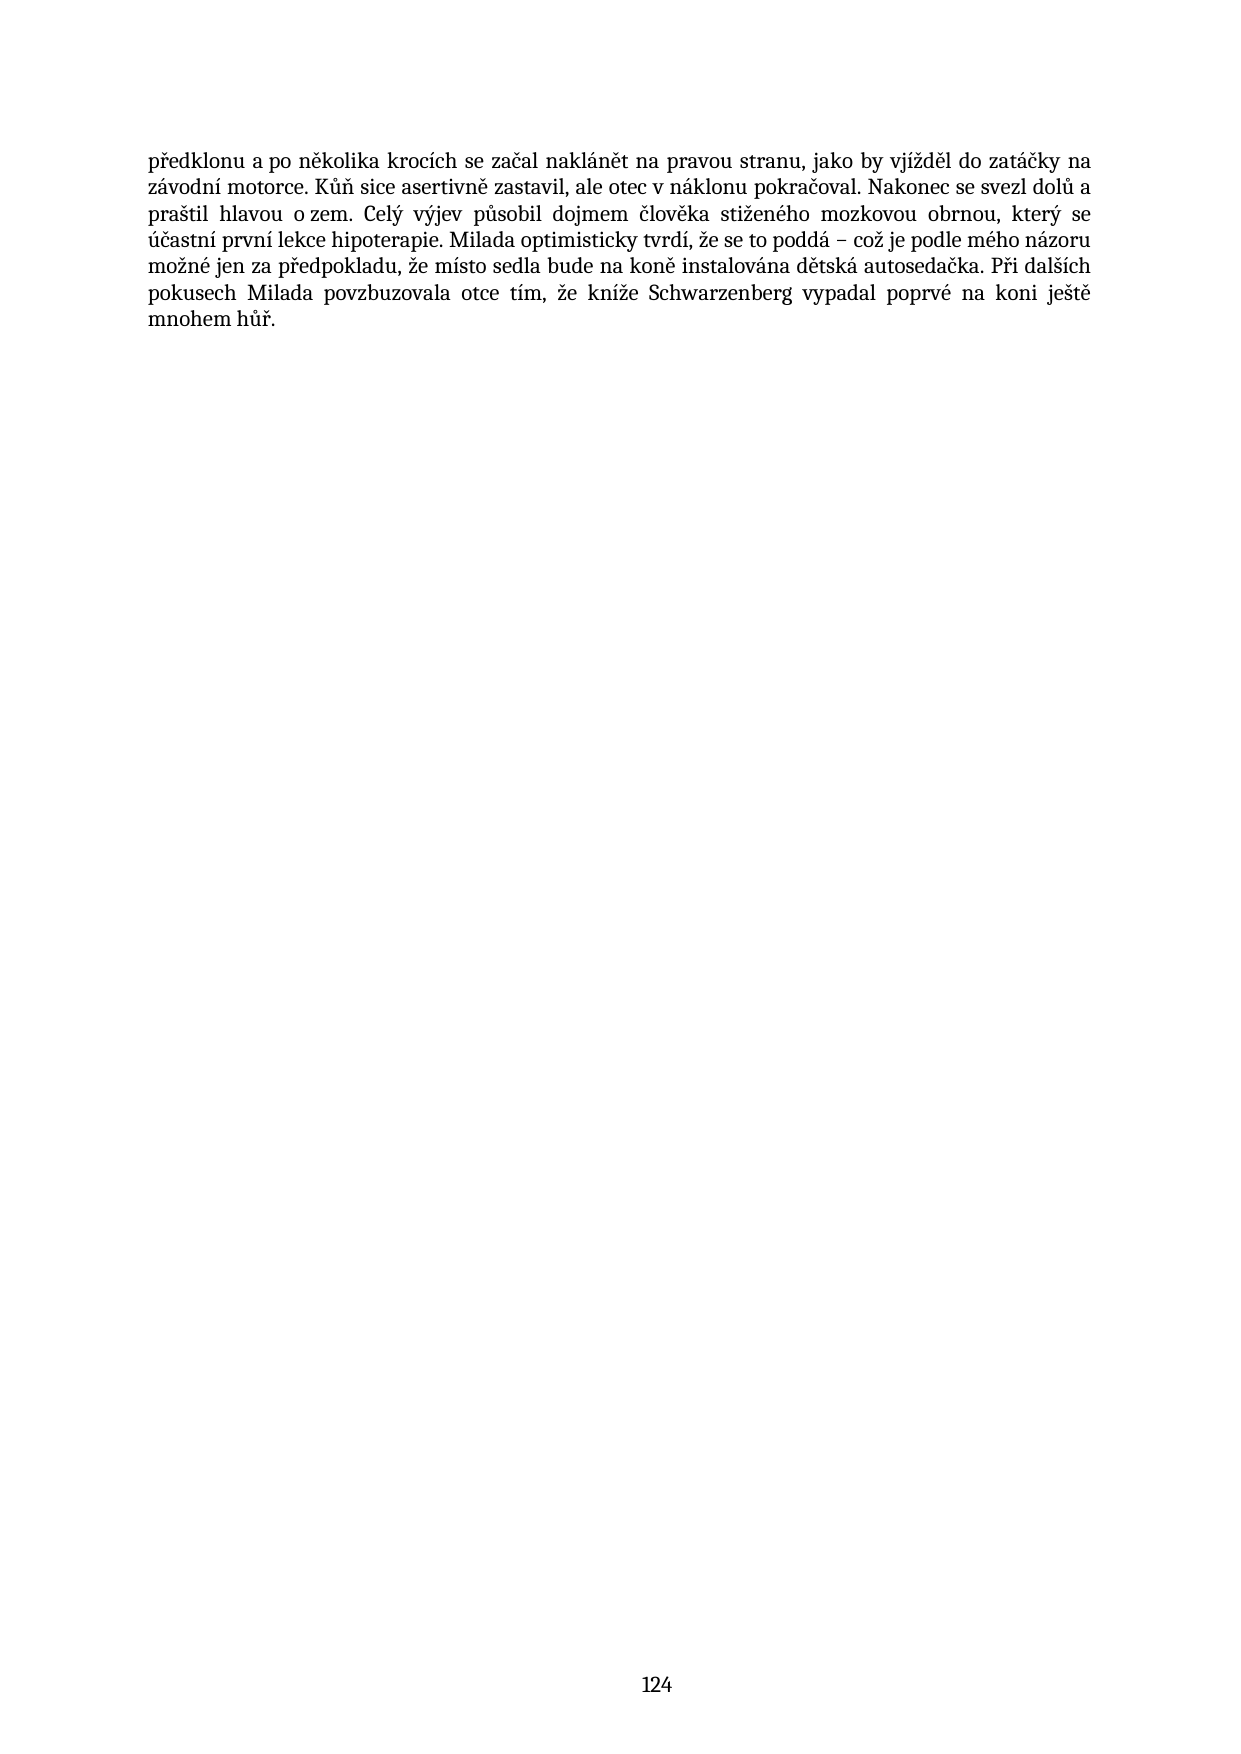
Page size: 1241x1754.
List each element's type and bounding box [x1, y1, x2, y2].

text [148, 148, 1093, 332]
